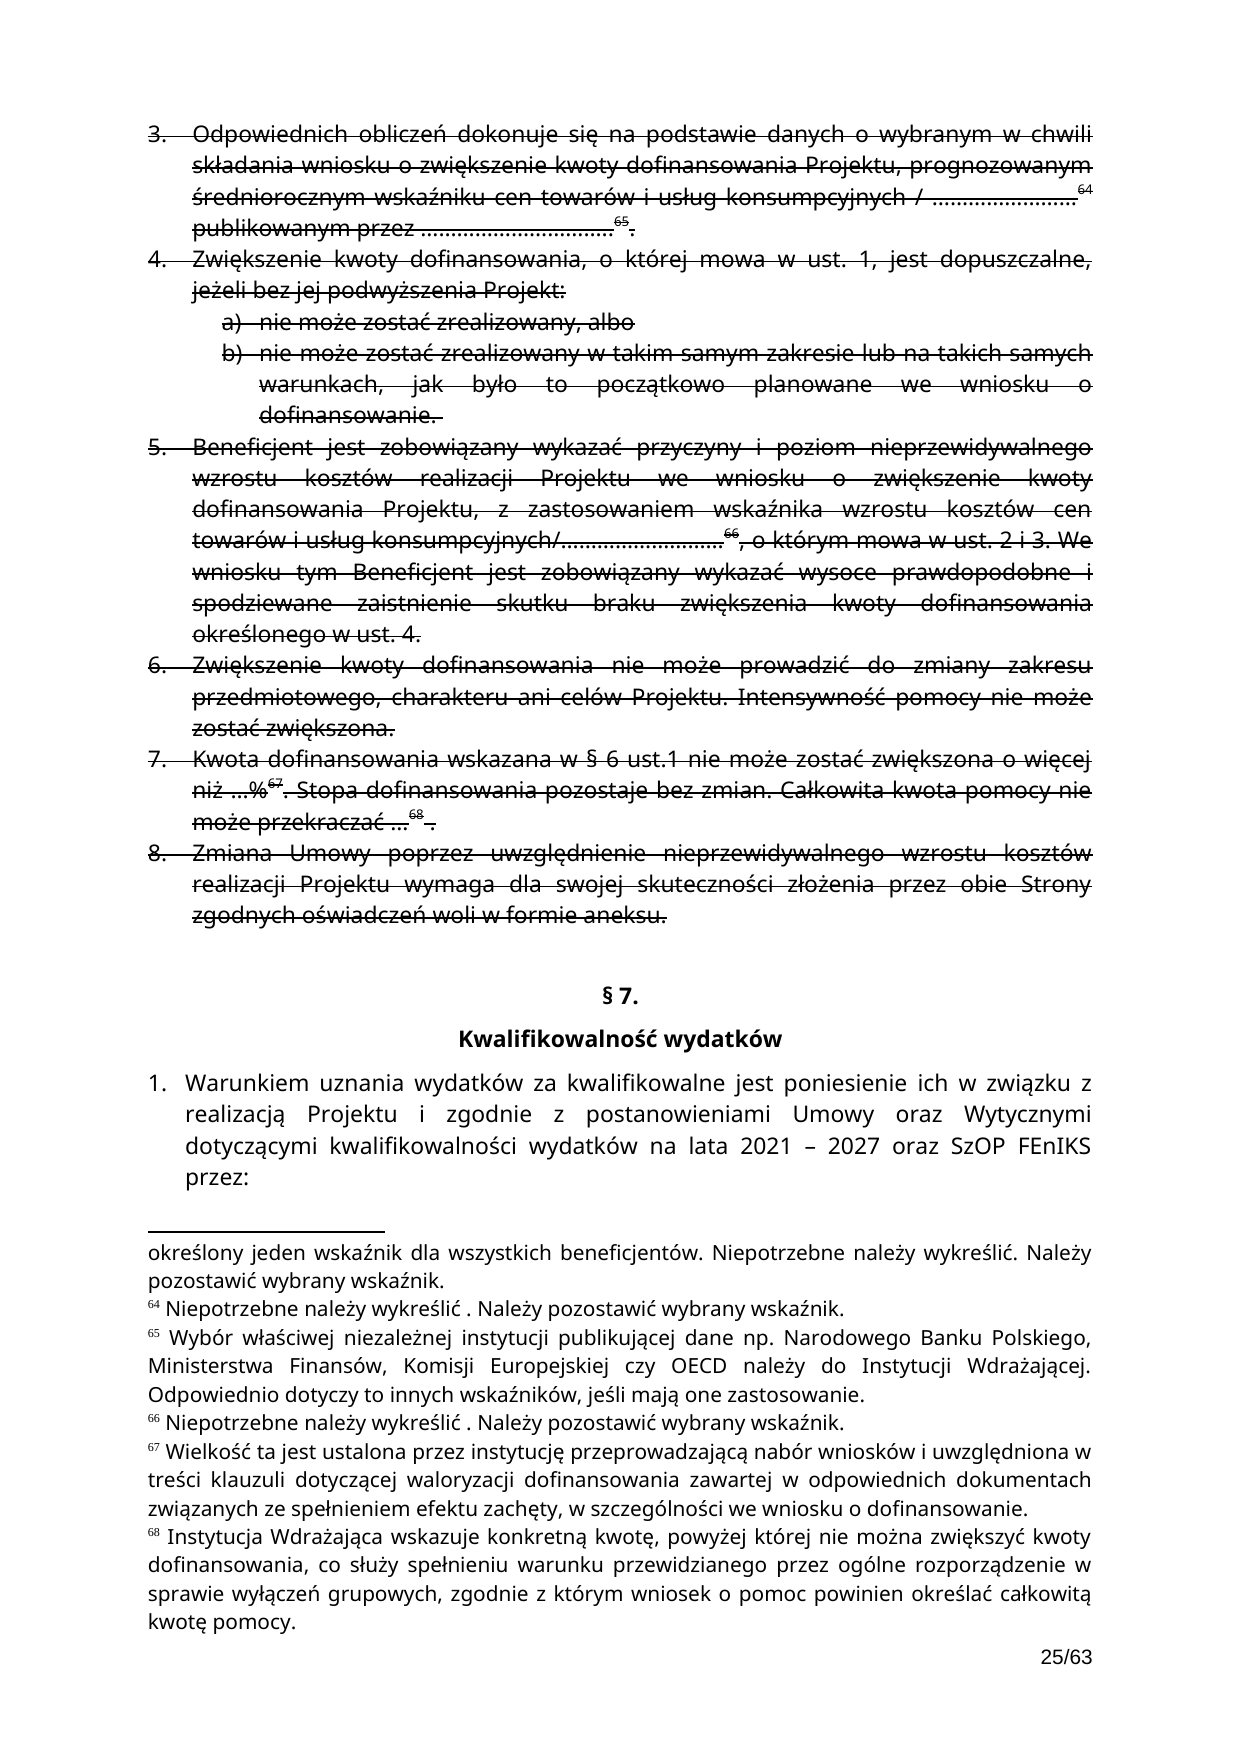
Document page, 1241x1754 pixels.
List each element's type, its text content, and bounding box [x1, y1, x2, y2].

list Zmiana Umowy poprzez uwzględnienie nieprzewidywalnego wzrostu kosztów realizacji Projektu wymaga dla swojej skuteczności złożenia przez obie Strony zgodnych oświadczeń woli w formie aneksu. [148, 837, 1092, 854]
list Zwiększenie kwoty dofinansowania, o której mowa w ust. 1, jest dopuszczalne, jeżeli bez jej podwyższenia Projekt: [148, 243, 1092, 261]
list Zwiększenie kwoty dofinansowania, o której mowa w ust. 1, jest dopuszczalne, jeżeli bez jej podwyższenia Projekt: [148, 262, 1092, 306]
text § 7. [148, 980, 1092, 1011]
list Odpowiednich obliczeń dokonuje się na podstawie danych o wybranym w chwili składania wniosku o zwiększenie kwoty dofinansowania Projektu, prognozowanym średniorocznym wskaźniku cen towarów i usług konsumpcyjnych / …………………… publikowanym przez …………………………... [148, 118, 1092, 136]
list Odpowiednich obliczeń dokonuje się na podstawie danych o wybranym w chwili składania wniosku o zwiększenie kwoty dofinansowania Projektu, prognozowanym średniorocznym wskaźniku cen towarów i usług konsumpcyjnych / …………………… publikowanym przez …………………………... [148, 137, 1092, 243]
list Warunkiem uznania wydatków za kwalifikowalne jest poniesienie ich w związku z realizacją Projektu i zgodnie z postanowieniami Umowy oraz Wytycznymi dotyczącymi kwalifikowalności wydatków na lata 2021 – 2027 oraz SzOP FEnIKS przez: [148, 1067, 1092, 1192]
list nie może zostać zrealizowany w takim samym zakresie lub na takich samych warunkach, jak było to początkowo planowane we wniosku o dofinansowanie. [221, 337, 1092, 354]
list Zmiana Umowy poprzez uwzględnienie nieprzewidywalnego wzrostu kosztów realizacji Projektu wymaga dla swojej skuteczności złożenia przez obie Strony zgodnych oświadczeń woli w formie aneksu. [148, 856, 1092, 931]
list nie może zostać zrealizowany w takim samym zakresie lub na takich samych warunkach, jak było to początkowo planowane we wniosku o dofinansowanie. [221, 355, 1092, 431]
list nie może zostać zrealizowany, albo [221, 306, 1092, 337]
list Beneficjent jest zobowiązany wykazać przyczyny i poziom nieprzewidywalnego wzrostu kosztów realizacji Projektu we wniosku o zwiększenie kwoty dofinansowania Projektu, z zastosowaniem wskaźnika wzrostu kosztów cen towarów i usług konsumpcyjnych/………………………, o którym mowa w ust. 2 i 3. We wniosku tym Beneficjent jest zobowiązany wykazać wysoce prawdopodobne i spodziewane zaistnienie skutku braku zwiększenia kwoty dofinansowania określonego w ust. 4. [148, 450, 1092, 649]
list Kwota dofinansowania wskazana w § 6 ust.1 nie może zostać zwiększona o więcej niż …%. Stopa dofinansowania pozostaje bez zmian. Całkowita kwota pomocy nie może przekraczać … . [148, 743, 1092, 761]
list Zwiększenie kwoty dofinansowania nie może prowadzić do zmiany zakresu przedmiotowego, charakteru ani celów Projektu. Intensywność pomocy nie może zostać zwiększona. [148, 669, 1092, 743]
list Kwota dofinansowania wskazana w § 6 ust.1 nie może zostać zwiększona o więcej niż …%. Stopa dofinansowania pozostaje bez zmian. Całkowita kwota pomocy nie może przekraczać … . [148, 762, 1092, 837]
list Zwiększenie kwoty dofinansowania nie może prowadzić do zmiany zakresu przedmiotowego, charakteru ani celów Projektu. Intensywność pomocy nie może zostać zwiększona. [148, 649, 1092, 667]
text Kwalifikowalność wydatków [148, 1023, 1092, 1055]
